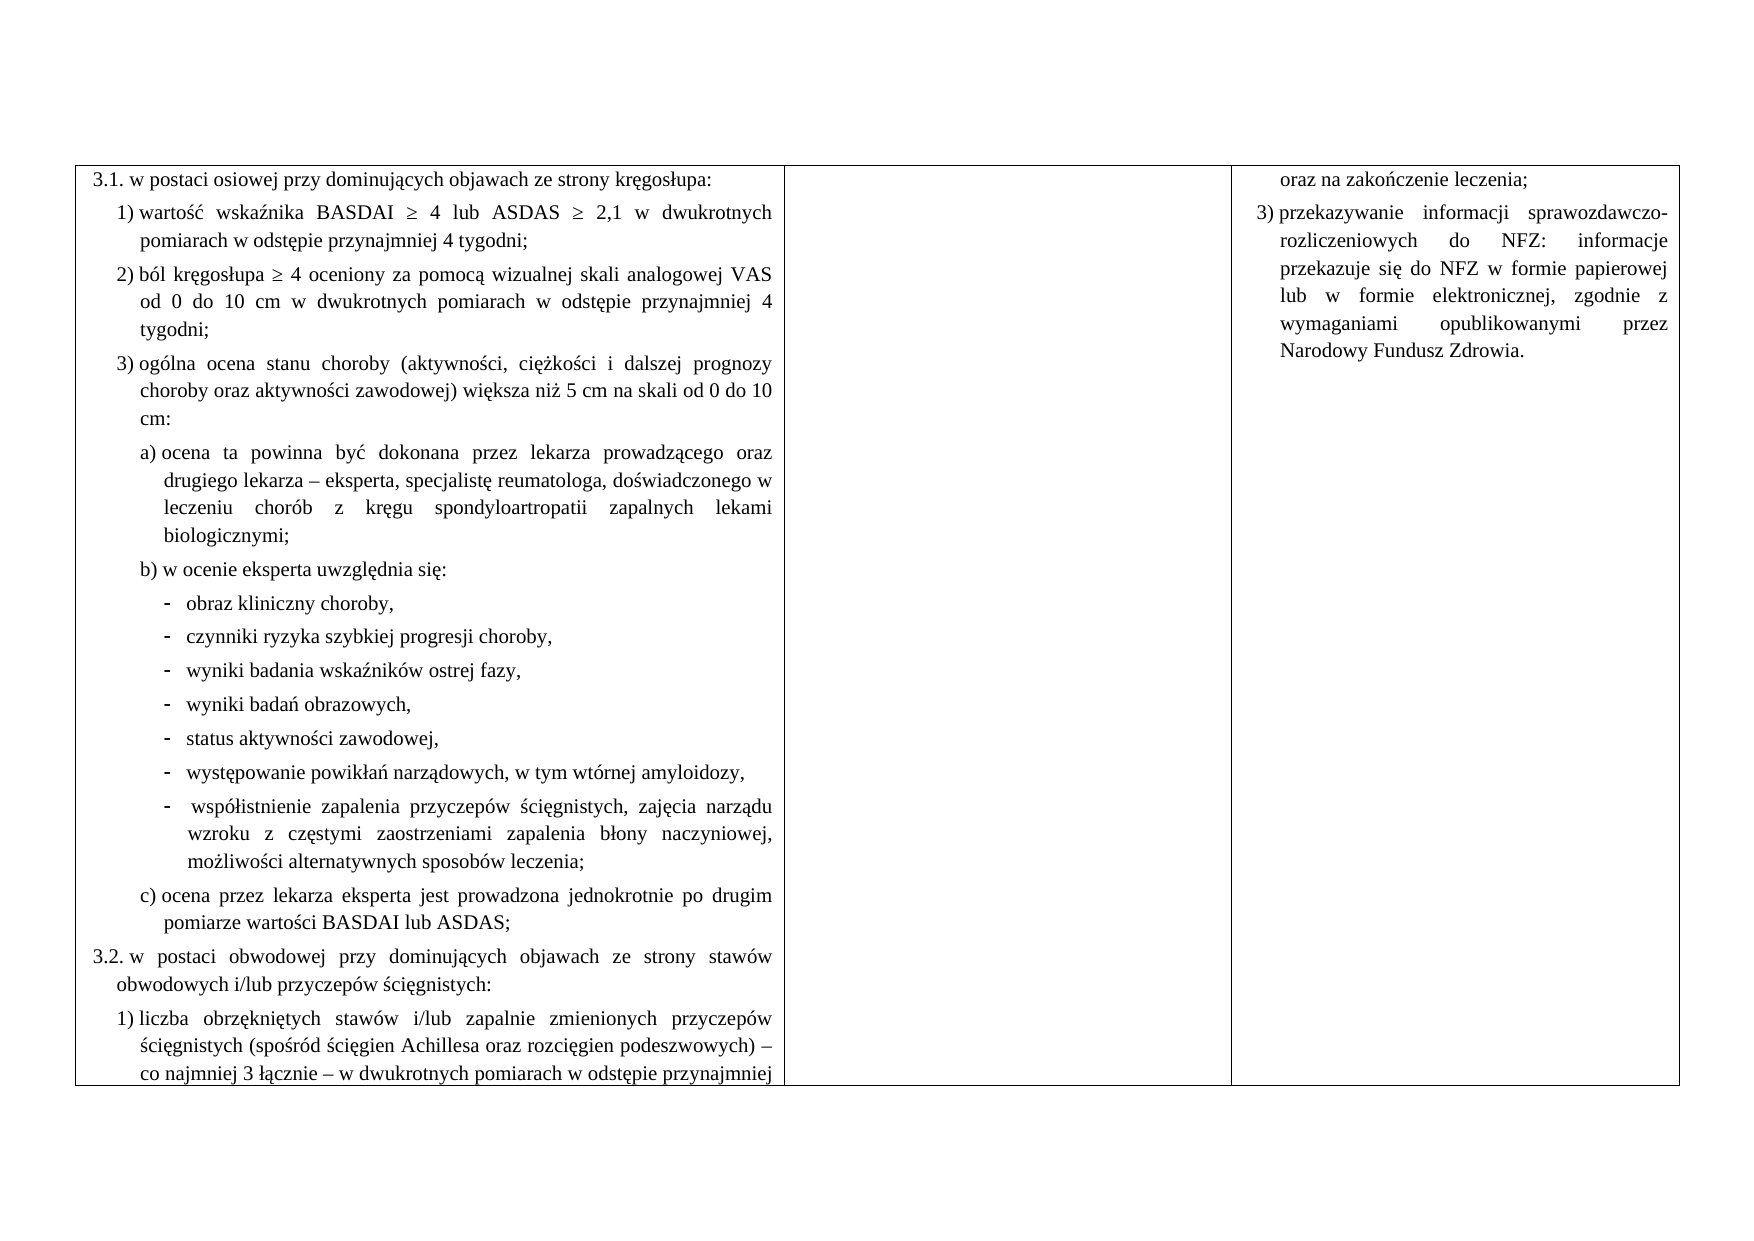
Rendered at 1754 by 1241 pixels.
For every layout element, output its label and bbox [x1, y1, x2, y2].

table_cell [76, 166, 784, 1085]
table_cell [1232, 166, 1679, 1085]
table_cell [785, 166, 1231, 1085]
